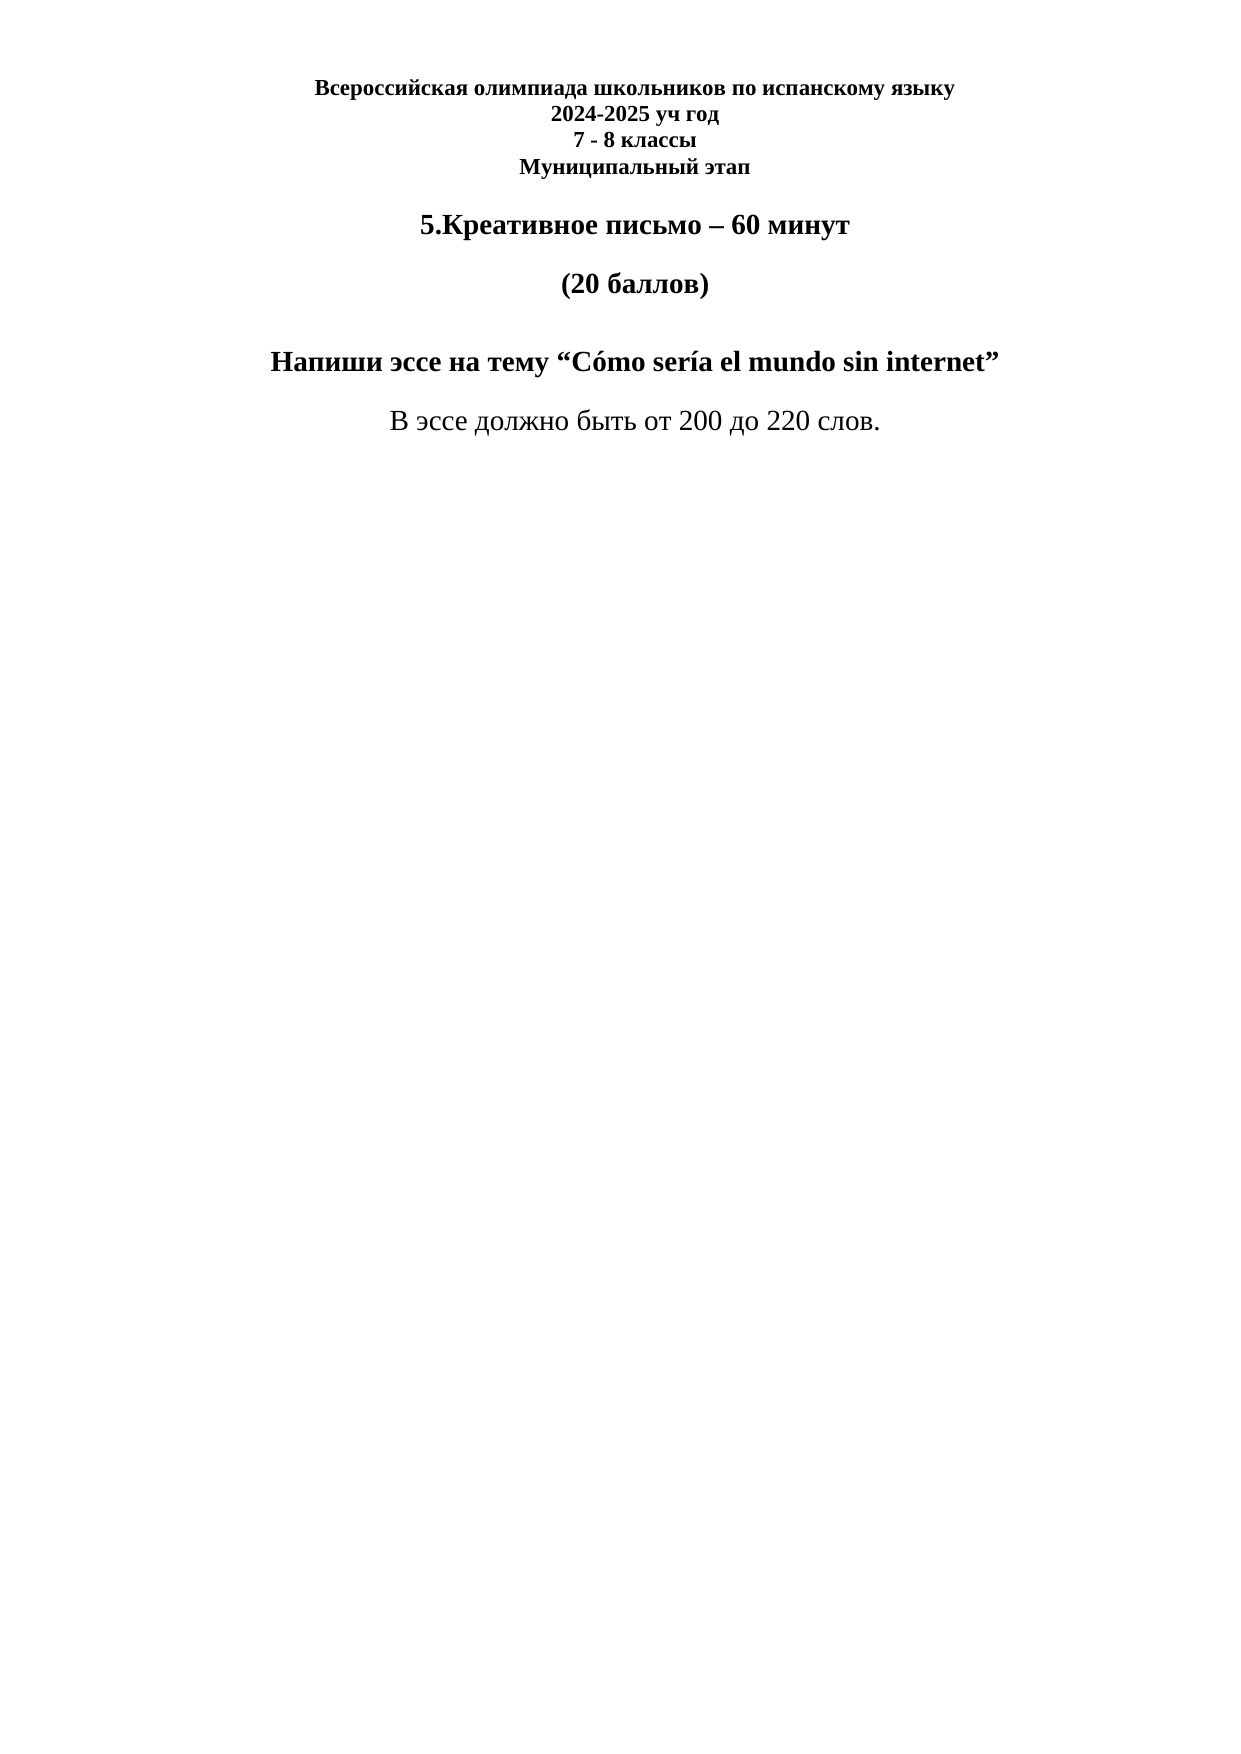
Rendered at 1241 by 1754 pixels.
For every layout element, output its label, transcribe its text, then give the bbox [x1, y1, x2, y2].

text 5.Креативное письмо – 60 минут [118, 207, 1152, 241]
list Напиши эссе на тему “Cómo sería el mundo sin internet” [118, 344, 1152, 377]
list (20 баллов) [118, 267, 1152, 300]
text В эссе должно быть от 200 до 220 слов. [118, 403, 1152, 437]
